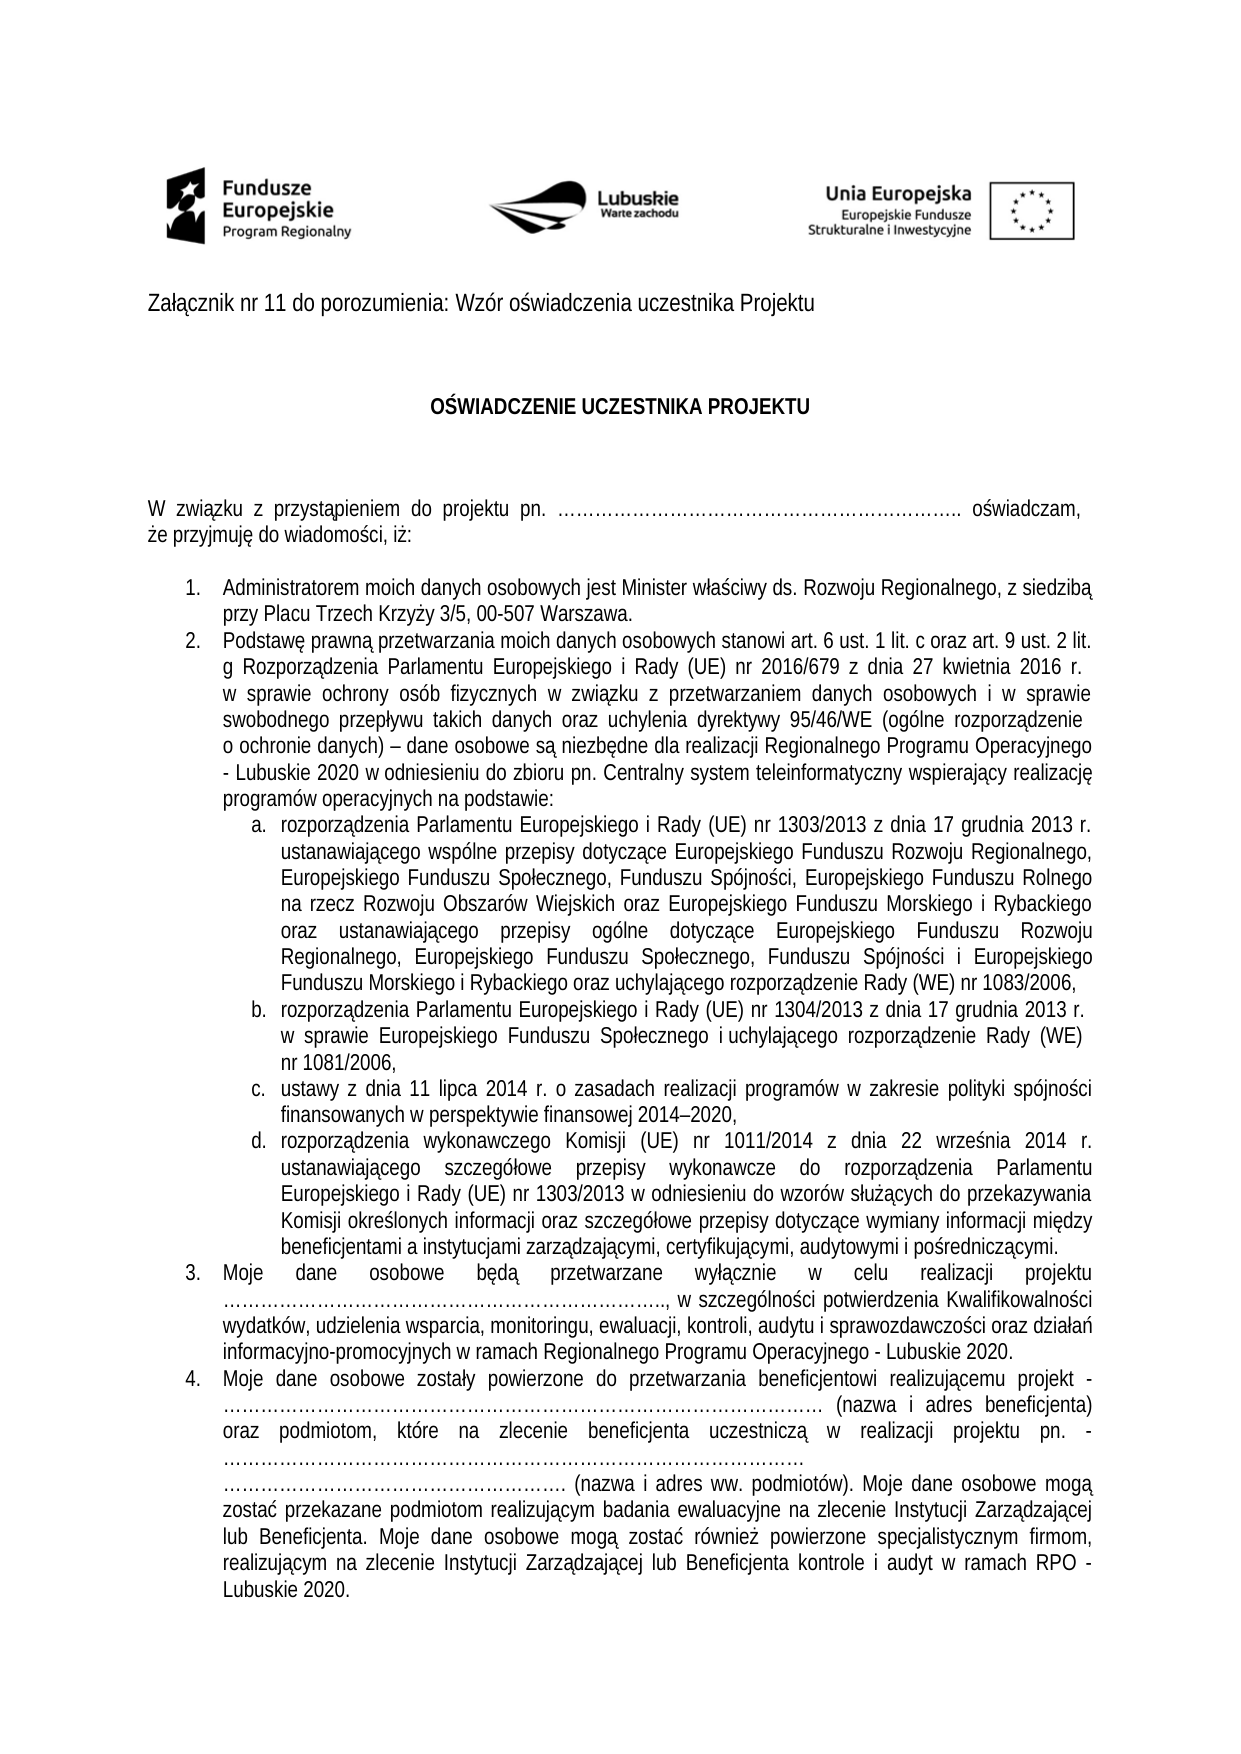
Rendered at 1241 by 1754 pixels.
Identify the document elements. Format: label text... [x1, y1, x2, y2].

text OŚWIADCZENIE UCZESTNIKA PROJEKTU [148, 393, 1093, 419]
list Moje dane osobowe będą przetwarzane wyłącznie w celu realizacji projektu …………………………………………………………….., w szczególności potwierdzenia Kwalifikowalności wydatków, udzielenia wsparcia, monitoringu, ewaluacji, kontroli, audytu i sprawozdawczości oraz działań informacyjno-promocyjnych w ramach Regionalnego Programu Operacyjnego - Lubuskie 2020. [185, 1259, 1093, 1365]
text W związku z przystąpieniem do projektu pn. ……………………………………………………….. oświadczam, że przyjmuję do wiadomości, iż: [148, 495, 1093, 548]
list Administratorem moich danych osobowych jest Minister właściwy ds. Rozwoju Regionalnego, z siedzibą przy Placu Trzech Krzyży 3/5, 00-507 Warszawa. [185, 574, 1093, 627]
list ustawy z dnia 11 lipca 2014 r. o zasadach realizacji programów w zakresie polityki spójności finansowanych w perspektywie finansowej 2014–2020, [251, 1075, 1093, 1127]
text Załącznik nr 11 do porozumienia: Wzór oświadczenia uczestnika Projektu [148, 288, 1093, 317]
list Podstawę prawną przetwarzania moich danych osobowych stanowi art. 6 ust. 1 lit. c oraz art. 9 ust. 2 lit. g Rozporządzenia Parlamentu Europejskiego i Rady (UE) nr 2016/679 z dnia 27 kwietnia 2016 r. w sprawie ochrony osób fizycznych w związku z przetwarzaniem danych osobowych i w sprawie swobodnego przepływu takich danych oraz uchylenia dyrektywy 95/46/WE (ogólne rozporządzenie o ochronie danych) – dane osobowe są niezbędne dla realizacji Regionalnego Programu Operacyjnego - Lubuskie 2020 w odniesieniu do zbioru pn. Centralny system teleinformatyczny wspierający realizację programów operacyjnych na podstawie: [185, 627, 1093, 811]
list Moje dane osobowe zostały powierzone do przetwarzania beneficjentowi realizującemu projekt - …………………………………………………………………………………… (nazwa i adres beneficjenta) oraz podmiotom, które na zlecenie beneficjenta uczestniczą w realizacji projektu pn. - ………………………………………………………………………………… ………………………………………………. (nazwa i adres ww. podmiotów). Moje dane osobowe mogą zostać przekazane podmiotom realizującym badania ewaluacyjne na zlecenie Instytucji Zarządzającej lub Beneficjenta. Moje dane osobowe mogą zostać również powierzone specjalistycznym firmom, realizującym na zlecenie Instytucji Zarządzającej lub Beneficjenta kontrole i audyt w ramach RPO -Lubuskie 2020. [185, 1365, 1093, 1602]
list rozporządzenia Parlamentu Europejskiego i Rady (UE) nr 1303/2013 z dnia 17 grudnia 2013 r. ustanawiającego wspólne przepisy dotyczące Europejskiego Funduszu Rozwoju Regionalnego, Europejskiego Funduszu Społecznego, Funduszu Spójności, Europejskiego Funduszu Rolnego na rzecz Rozwoju Obszarów Wiejskich oraz Europejskiego Funduszu Morskiego i Rybackiego oraz ustanawiającego przepisy ogólne dotyczące Europejskiego Funduszu Rozwoju Regionalnego, Europejskiego Funduszu Społecznego, Funduszu Spójności i Europejskiego Funduszu Morskiego i Rybackiego oraz uchylającego rozporządzenie Rady (WE) nr 1083/2006, [251, 811, 1093, 996]
picture [147, 147, 1093, 264]
list rozporządzenia Parlamentu Europejskiego i Rady (UE) nr 1304/2013 z dnia 17 grudnia 2013 r. w sprawie Europejskiego Funduszu Społecznego i uchylającego rozporządzenie Rady (WE) nr 1081/2006, [251, 996, 1093, 1075]
list rozporządzenia wykonawczego Komisji (UE) nr 1011/2014 z dnia 22 września 2014 r. ustanawiającego szczegółowe przepisy wykonawcze do rozporządzenia Parlamentu Europejskiego i Rady (UE) nr 1303/2013 w odniesieniu do wzorów służących do przekazywania Komisji określonych informacji oraz szczegółowe przepisy dotyczące wymiany informacji między beneficjentami a instytucjami zarządzającymi, certyfikującymi, audytowymi i pośredniczącymi. [251, 1127, 1093, 1259]
